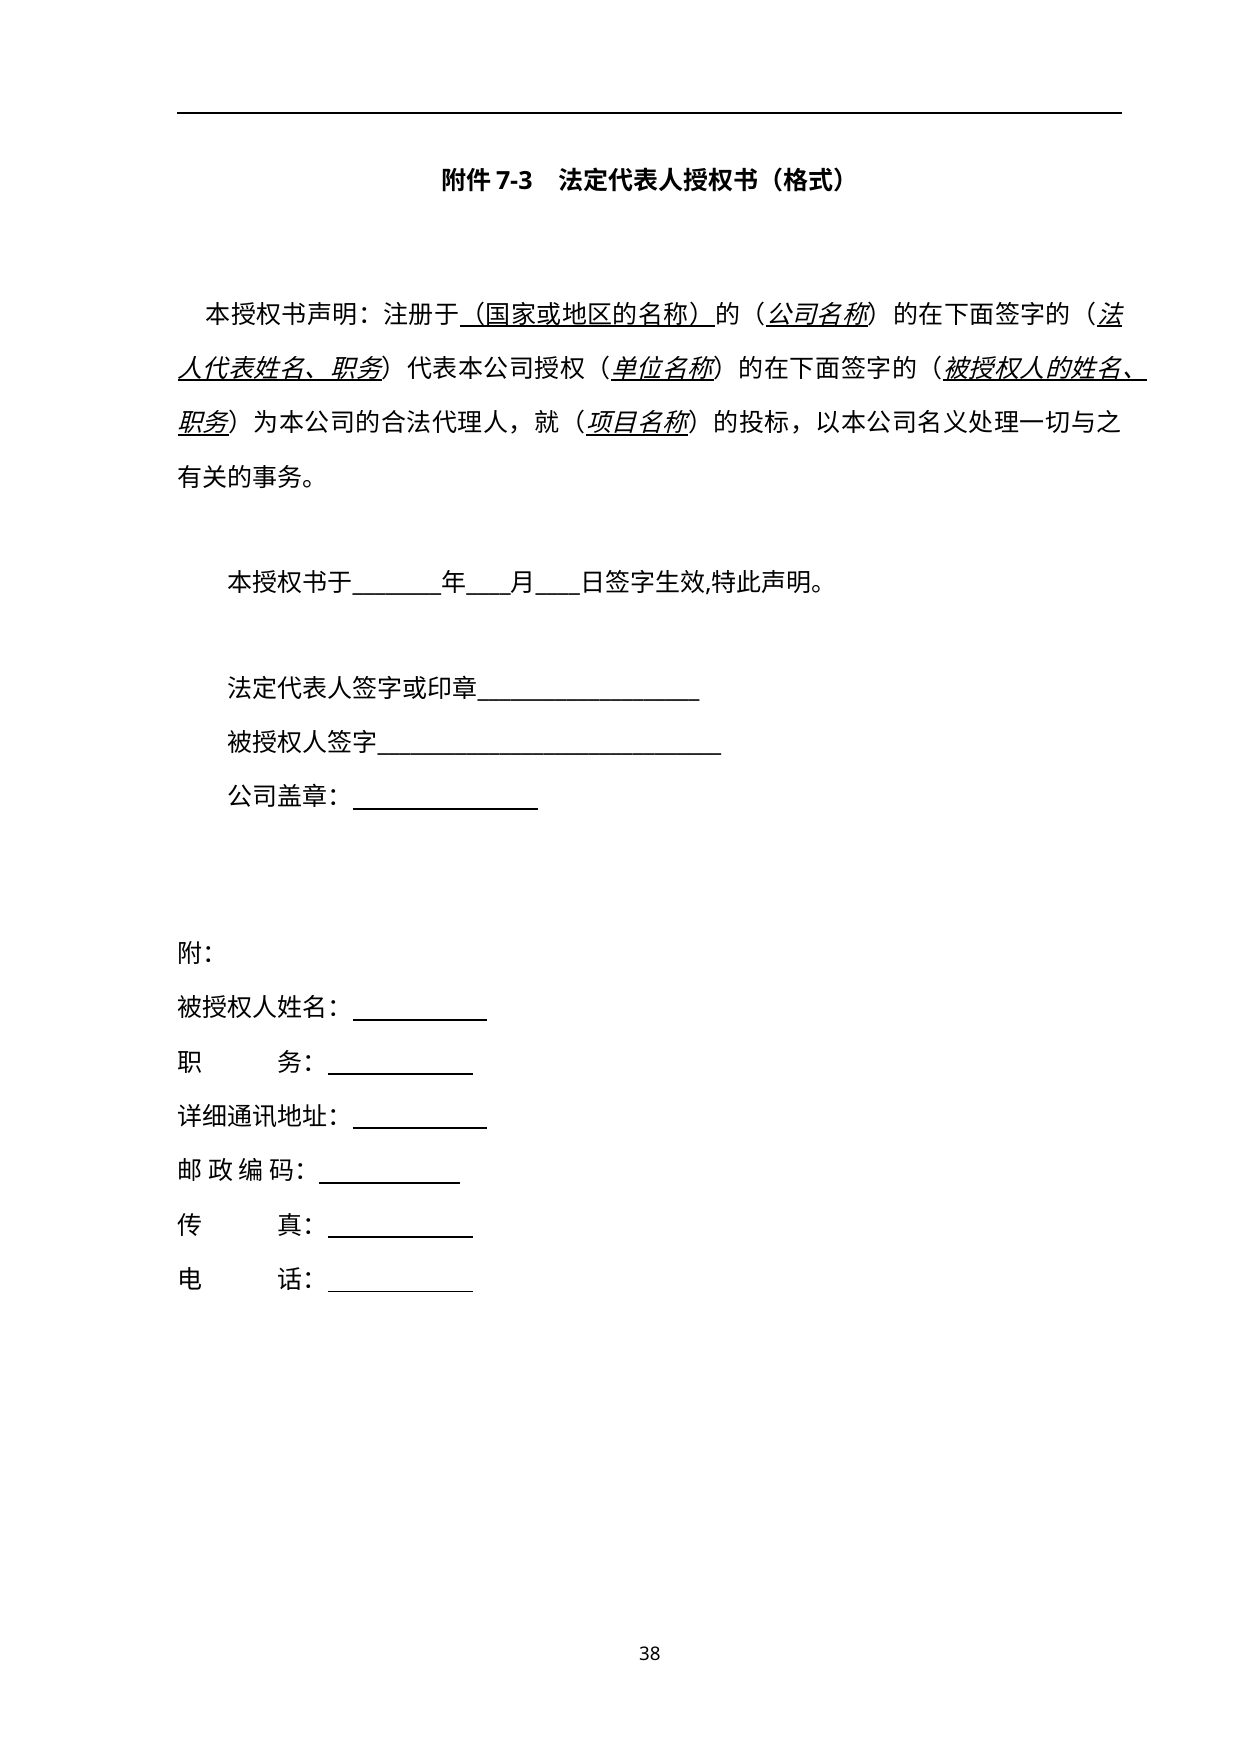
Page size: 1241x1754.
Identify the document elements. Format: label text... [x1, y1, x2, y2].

text 职 务： [177, 1042, 1122, 1078]
text 法定代表人签字或印章____________________ [177, 668, 1122, 704]
text 电 话： [177, 1259, 1122, 1296]
text 被授权人姓名： [177, 988, 1122, 1024]
text 本授权书于________年____月____日签字生效,特此声明。 [177, 563, 1122, 599]
text 附： [177, 933, 1122, 969]
subtitle 附件7-3 法定代表人授权书（格式） [177, 160, 1122, 196]
text 传 真： [177, 1205, 1122, 1241]
text 被授权人签字_______________________________ [177, 722, 1122, 759]
text 邮 政 编 码： [177, 1151, 1122, 1187]
text 本授权书声明：注册于（国家或地区的名称）的（公司名称）的在下面签字的（法人代表姓名、职务）代表本公司授权（单位名称）的在下面签字的（被授权人的姓名、职务）为本公司的合法代理人，就（项目名称）的投标，以本公司名义处理一切与之有关的事务。 [177, 294, 1122, 493]
text 公司盖章： [177, 777, 1122, 813]
text 详细通讯地址： [177, 1096, 1122, 1133]
